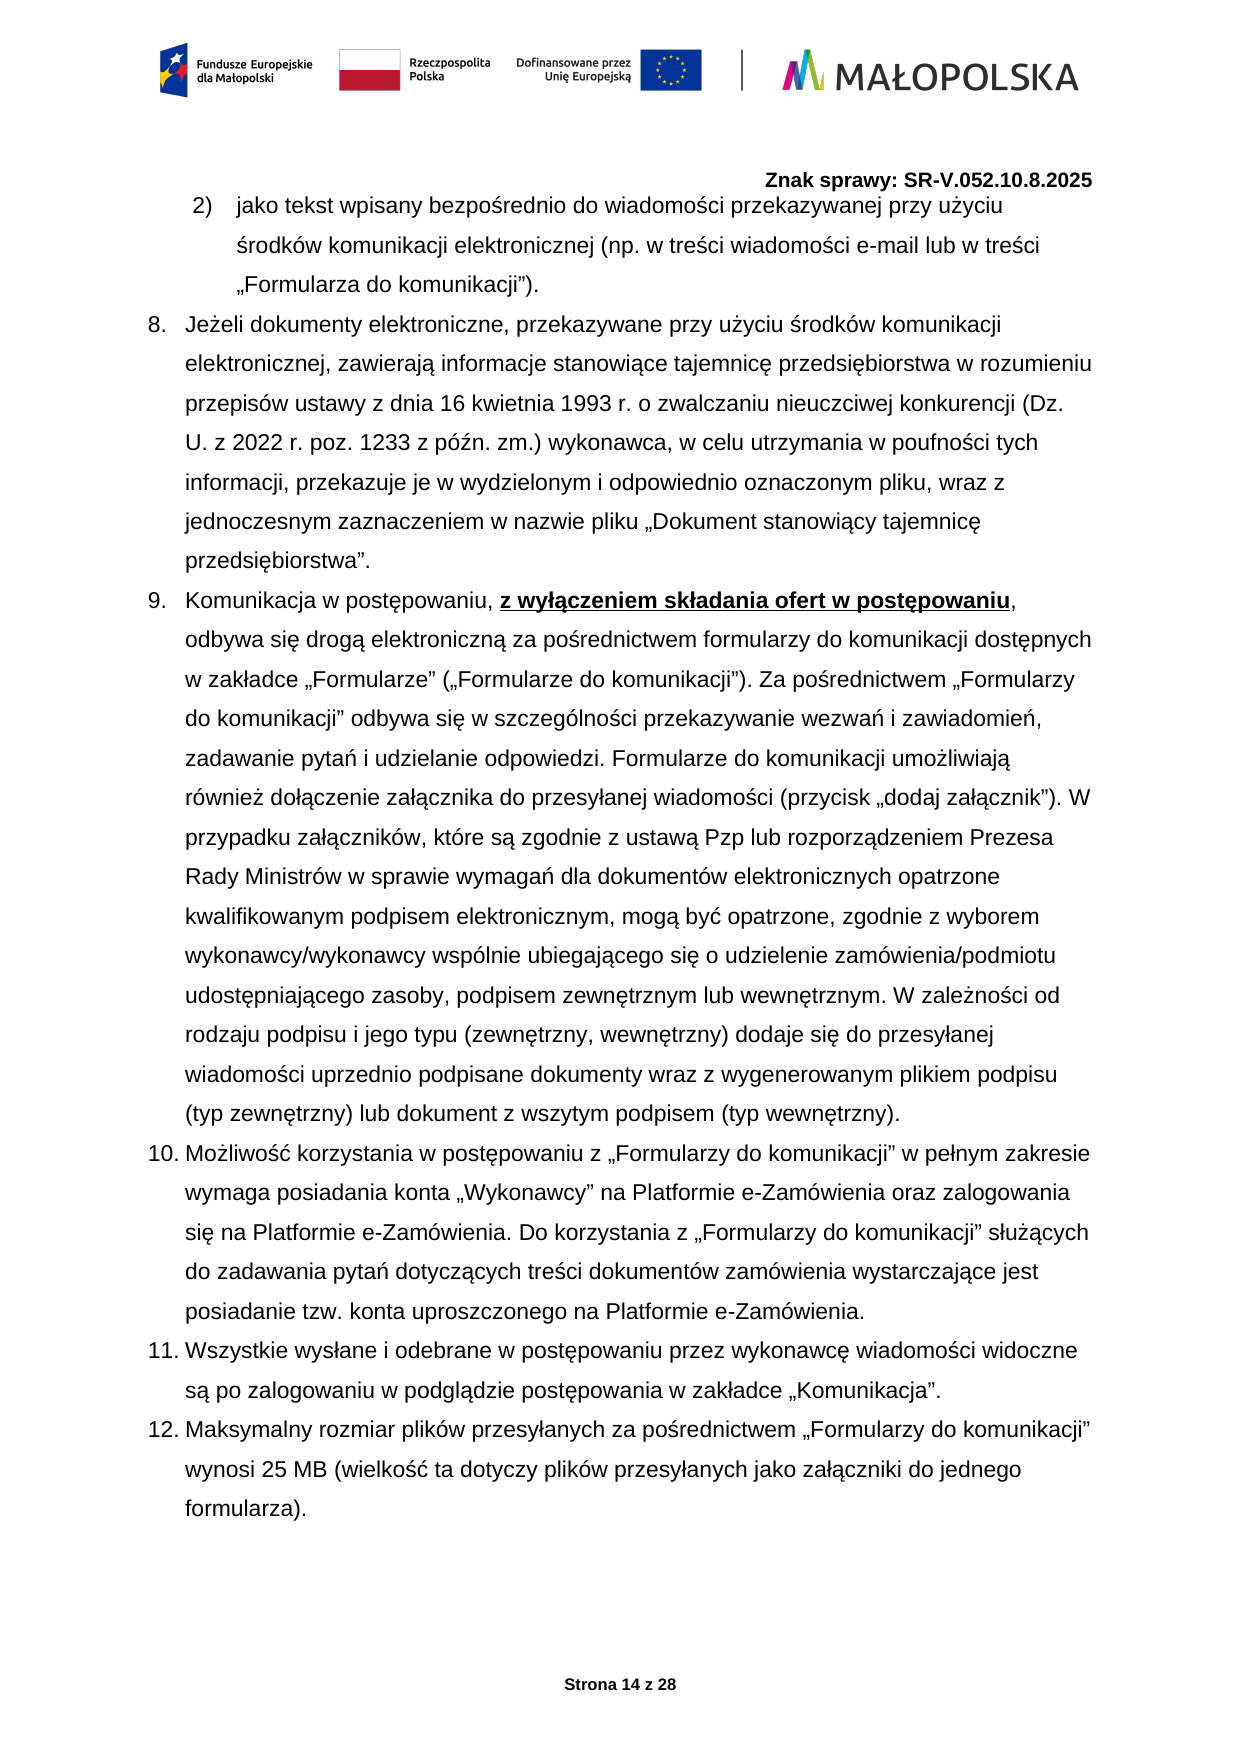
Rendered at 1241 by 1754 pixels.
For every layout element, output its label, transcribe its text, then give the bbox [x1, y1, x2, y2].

text Komunikacja w postępowaniu, z wyłączeniem składania ofert w postępowaniu, odbywa się drogą elektroniczną za pośrednictwem formularzy do komunikacji dostępnych w zakładce „Formularze” („Formularze do komunikacji”). Za pośrednictwem „Formularzy do komunikacji” odbywa się w szczególności przekazywanie wezwań i zawiadomień, zadawanie pytań i udzielanie odpowiedzi. Formularze do komunikacji umożliwiają również dołączenie załącznika do przesyłanej wiadomości (przycisk „dodaj załącznik”). W przypadku załączników, które są zgodnie z ustawą Pzp lub rozporządzeniem Prezesa Rady Ministrów w sprawie wymagań dla dokumentów elektronicznych opatrzone kwalifikowanym podpisem elektronicznym, mogą być opatrzone, zgodnie z wyborem wykonawcy/wykonawcy wspólnie ubiegającego się o udzielenie zamówienia/podmiotu udostępniającego zasoby, podpisem zewnętrznym lub wewnętrznym. W zależności od rodzaju podpisu i jego typu (zewnętrzny, wewnętrzny) dodaje się do przesyłanej wiadomości uprzednio podpisane dokumenty wraz z wygenerowanym plikiem podpisu (typ zewnętrzny) lub dokument z wszytym podpisem (typ wewnętrzny). [148, 587, 1092, 1127]
list jako tekst wpisany bezpośrednio do wiadomości przekazywanej przy użyciu środków komunikacji elektronicznej (np. w treści wiadomości e-mail lub w treści „Formularza do komunikacji”). [192, 192, 1092, 297]
picture [147, 29, 1093, 111]
text Jeżeli dokumenty elektroniczne, przekazywane przy użyciu środków komunikacji elektronicznej, zawierają informacje stanowiące tajemnicę przedsiębiorstwa w rozumieniu przepisów ustawy z dnia 16 kwietnia 1993 r. o zwalczaniu nieuczciwej konkurencji (Dz. U. z 2022 r. poz. 1233 z późn. zm.) wykonawca, w celu utrzymania w poufności tych informacji, przekazuje je w wydzielonym i odpowiednio oznaczonym pliku, wraz z jednoczesnym zaznaczeniem w nazwie pliku „Dokument stanowiący tajemnicę przedsiębiorstwa”. [148, 311, 1092, 574]
text Maksymalny rozmiar plików przesyłanych za pośrednictwem „Formularzy do komunikacji” wynosi 25 MB (wielkość ta dotyczy plików przesyłanych jako załączniki do jednego formularza). [148, 1416, 1092, 1521]
text Możliwość korzystania w postępowaniu z „Formularzy do komunikacji” w pełnym zakresie wymaga posiadania konta „Wykonawcy” na Platformie e-Zamówienia oraz zalogowania się na Platformie e-Zamówienia. Do korzystania z „Formularzy do komunikacji” służących do zadawania pytań dotyczących treści dokumentów zamówienia wystarczające jest posiadanie tzw. konta uproszczonego na Platformie e-Zamówienia. [148, 1140, 1092, 1324]
text Wszystkie wysłane i odebrane w postępowaniu przez wykonawcę wiadomości widoczne są po zalogowaniu w podglądzie postępowania w zakładce „Komunikacja”. [148, 1337, 1092, 1403]
